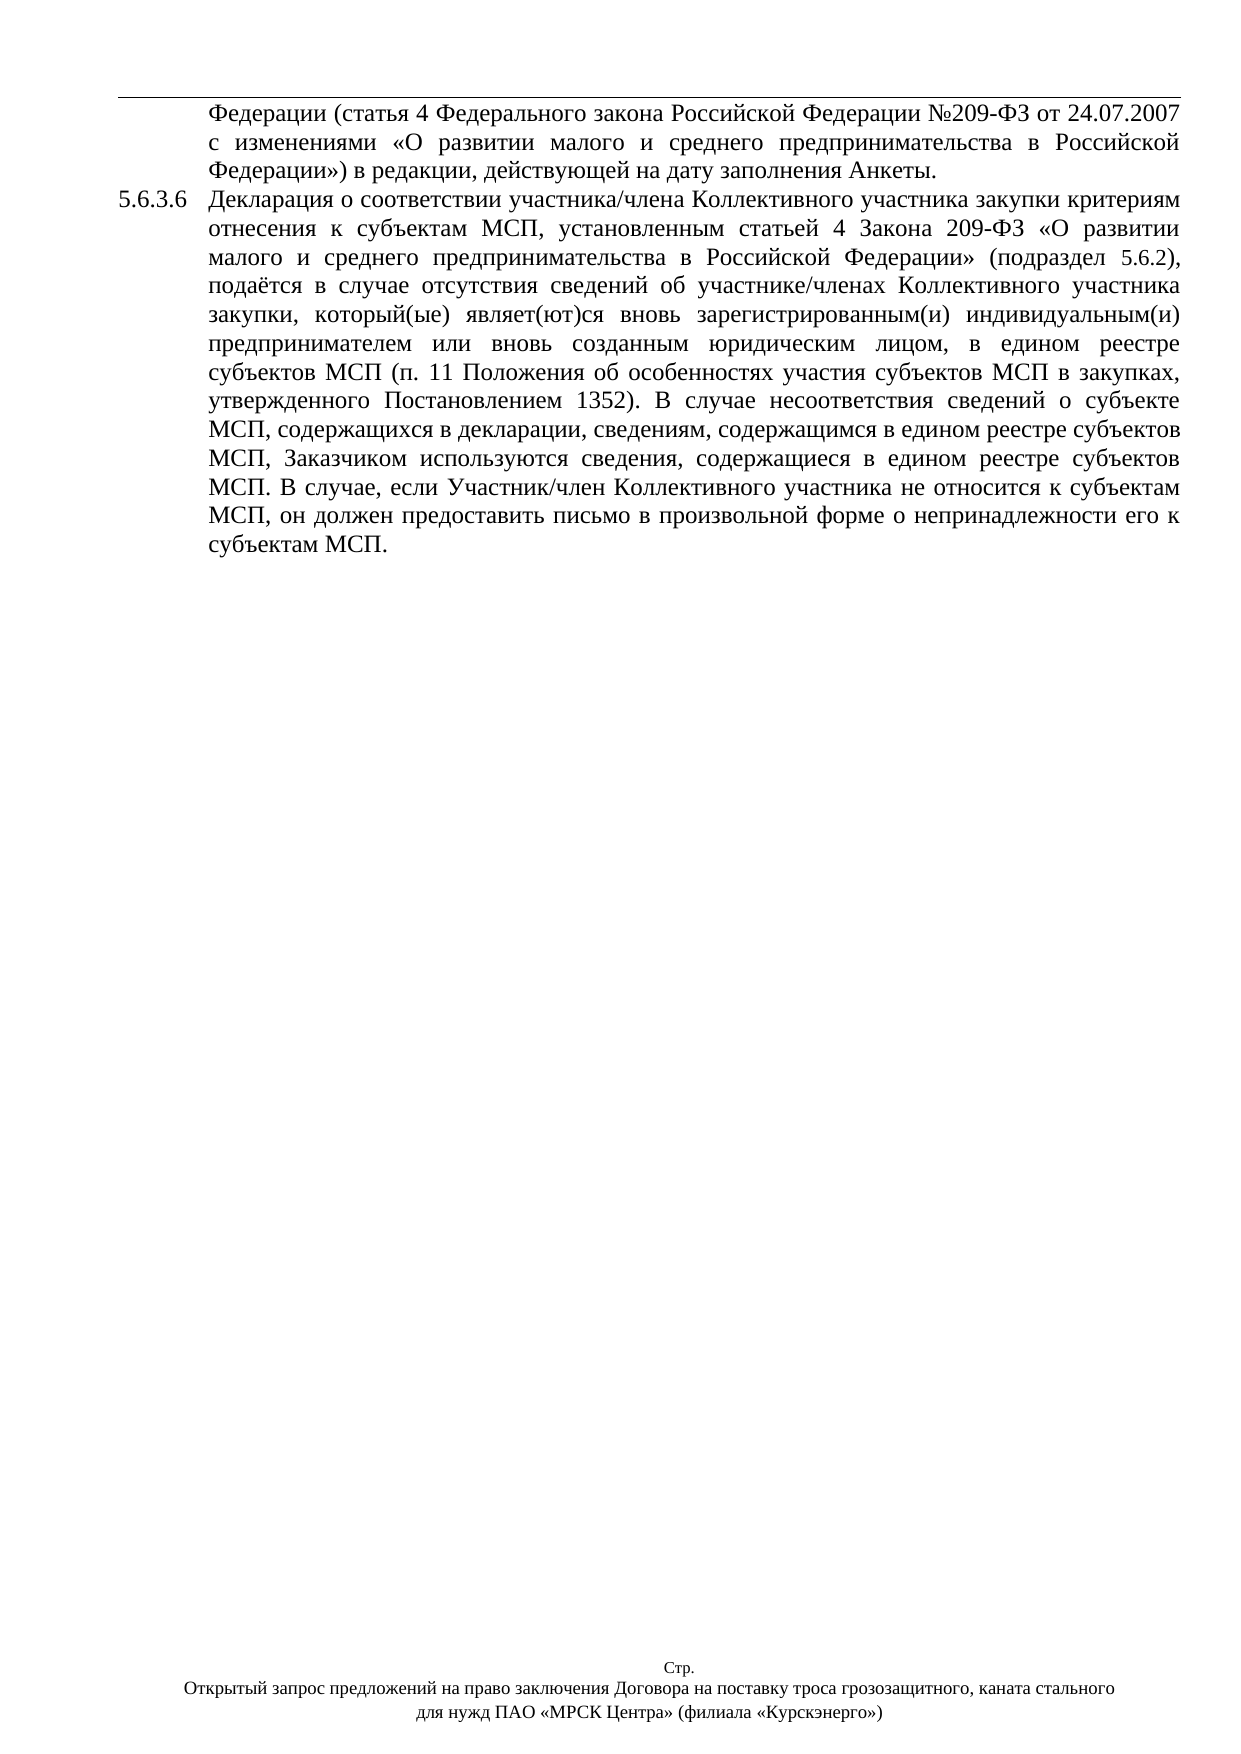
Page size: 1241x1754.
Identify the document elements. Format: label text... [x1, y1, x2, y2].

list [118, 98, 1181, 184]
list Декларация о соответствии участника/члена Коллективного участника закупки критериям отнесения к субъектам МСП, установленным статьей 4 Закона 209-ФЗ «О развитии малого и среднего предпринимательства в Российской Федерации» (подраздел 5.6.2), подаётся в случае отсутствия сведений об участнике/членах Коллективного участника закупки, который(ые) являет(ют)ся вновь зарегистрированным(и) индивидуальным(и) предпринимателем или вновь созданным юридическим лицом, в едином реестре субъектов МСП (п. 11 Положения об особенностях участия субъектов МСП в закупках, утвержденного Постановлением 1352). В случае несоответствия сведений о субъекте МСП, содержащихся в декларации, сведениям, содержащимся в едином реестре субъектов МСП, Заказчиком используются сведения, содержащиеся в едином реестре субъектов МСП. В случае, если Участник/член Коллективного участника не относится к субъектам МСП, он должен предоставить письмо в произвольной форме о непринадлежности его к субъектам МСП. [118, 184, 1181, 558]
